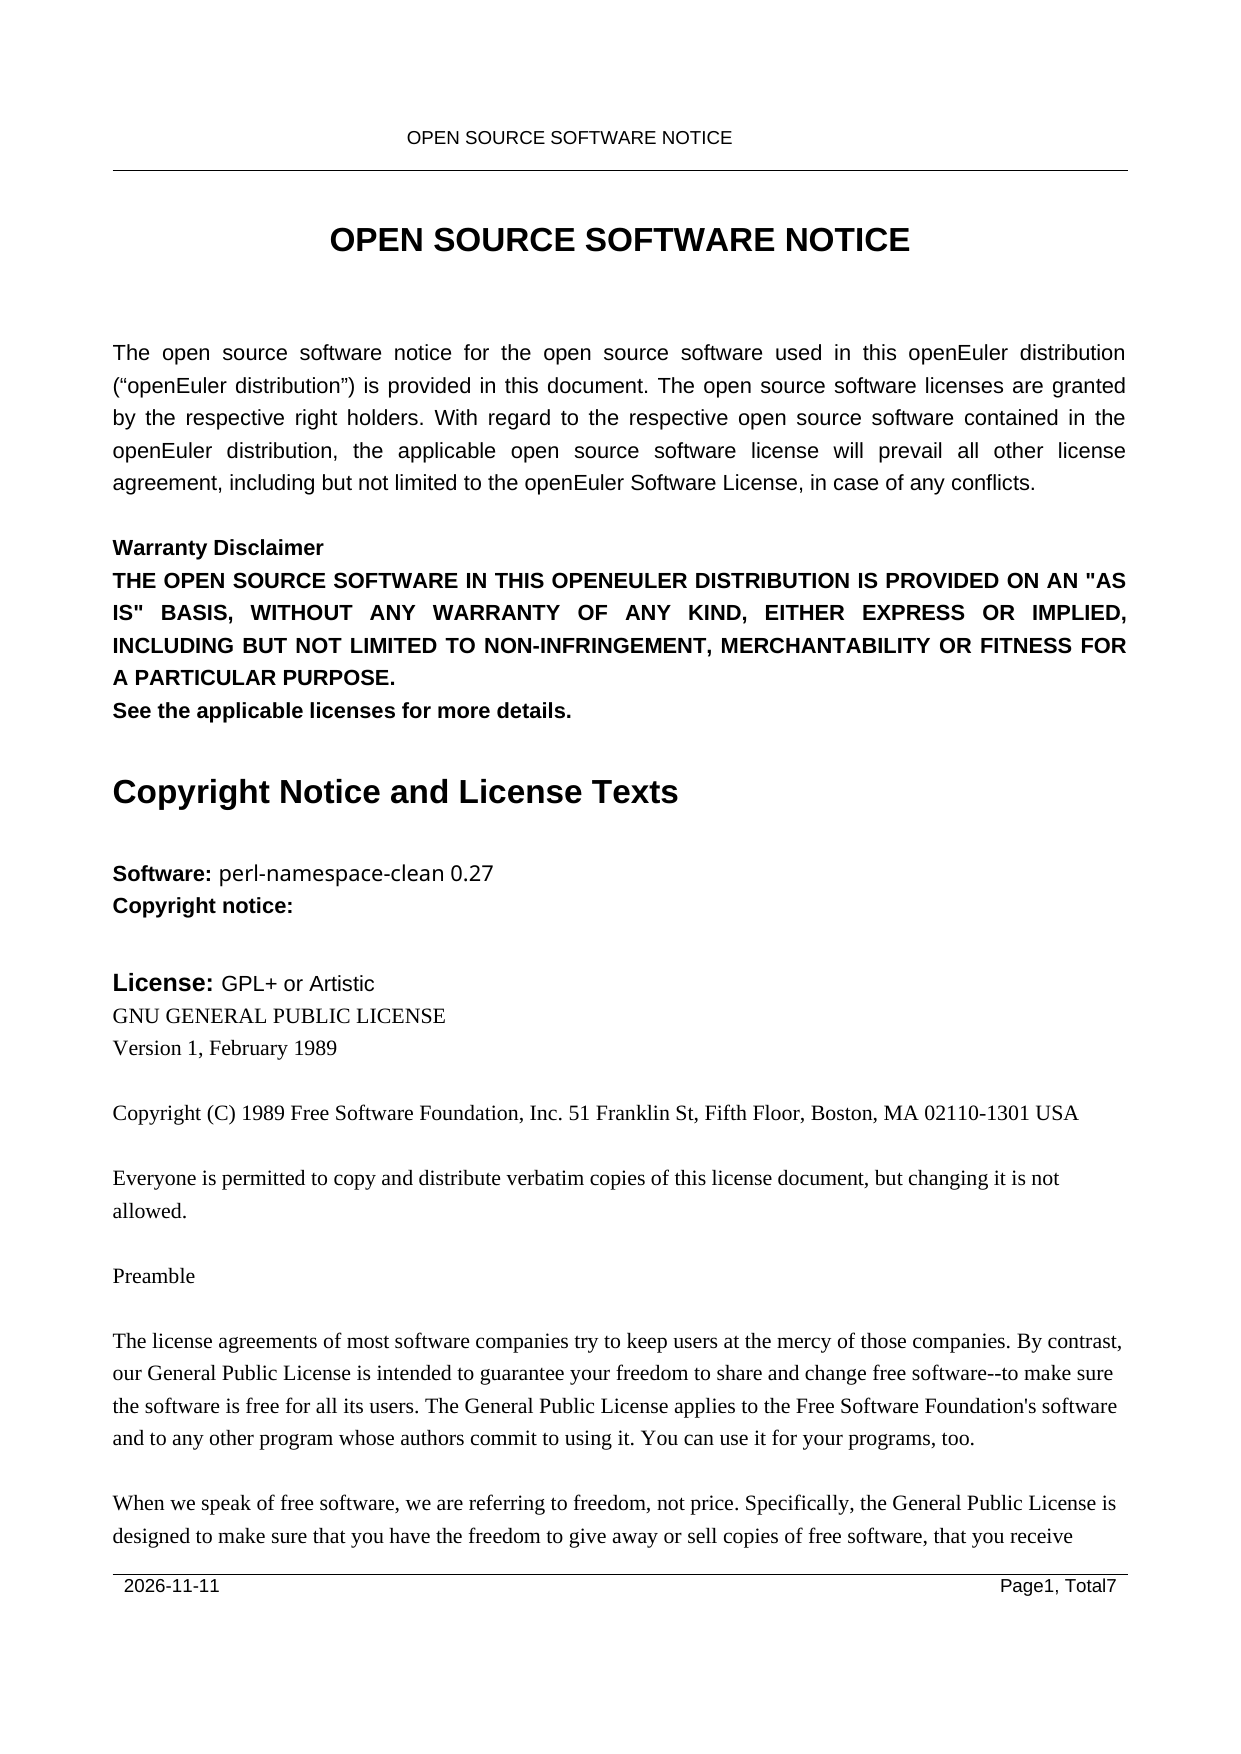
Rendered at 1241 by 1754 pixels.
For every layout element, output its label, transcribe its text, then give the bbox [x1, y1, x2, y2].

text The open source software notice for the open source software used in this openEuler distribution (“openEuler distribution”) is provided in this document. The open source software licenses are granted by the respective right holders. With regard to the respective open source software contained in the openEuler distribution, the applicable open source software license will prevail all other license agreement, including but not limited to the openEuler Software License, in case of any conflicts. [112, 336, 1128, 499]
text OPEN SOURCE SOFTWARE NOTICE [112, 206, 1128, 271]
title Software: perl-namespace-clean 0.27 [112, 856, 1128, 889]
text Warranty Disclaimer [112, 531, 1128, 564]
text THE OPEN SOURCE SOFTWARE IN THIS OPENEULER DISTRIBUTION IS PROVIDED ON AN "AS IS" BASIS, WITHOUT ANY WARRANTY OF ANY KIND, EITHER EXPRESS OR IMPLIED, INCLUDING BUT NOT LIMITED TO NON-INFRINGEMENT, MERCHANTABILITY OR FITNESS FOR A PARTICULAR PURPOSE. See the applicable licenses for more details. [112, 564, 1128, 726]
text Copyright notice: [112, 889, 1128, 921]
text Copyright Notice and License Texts [112, 759, 1128, 824]
text License: GPL+ or Artistic [112, 966, 1128, 999]
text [112, 999, 1128, 1551]
